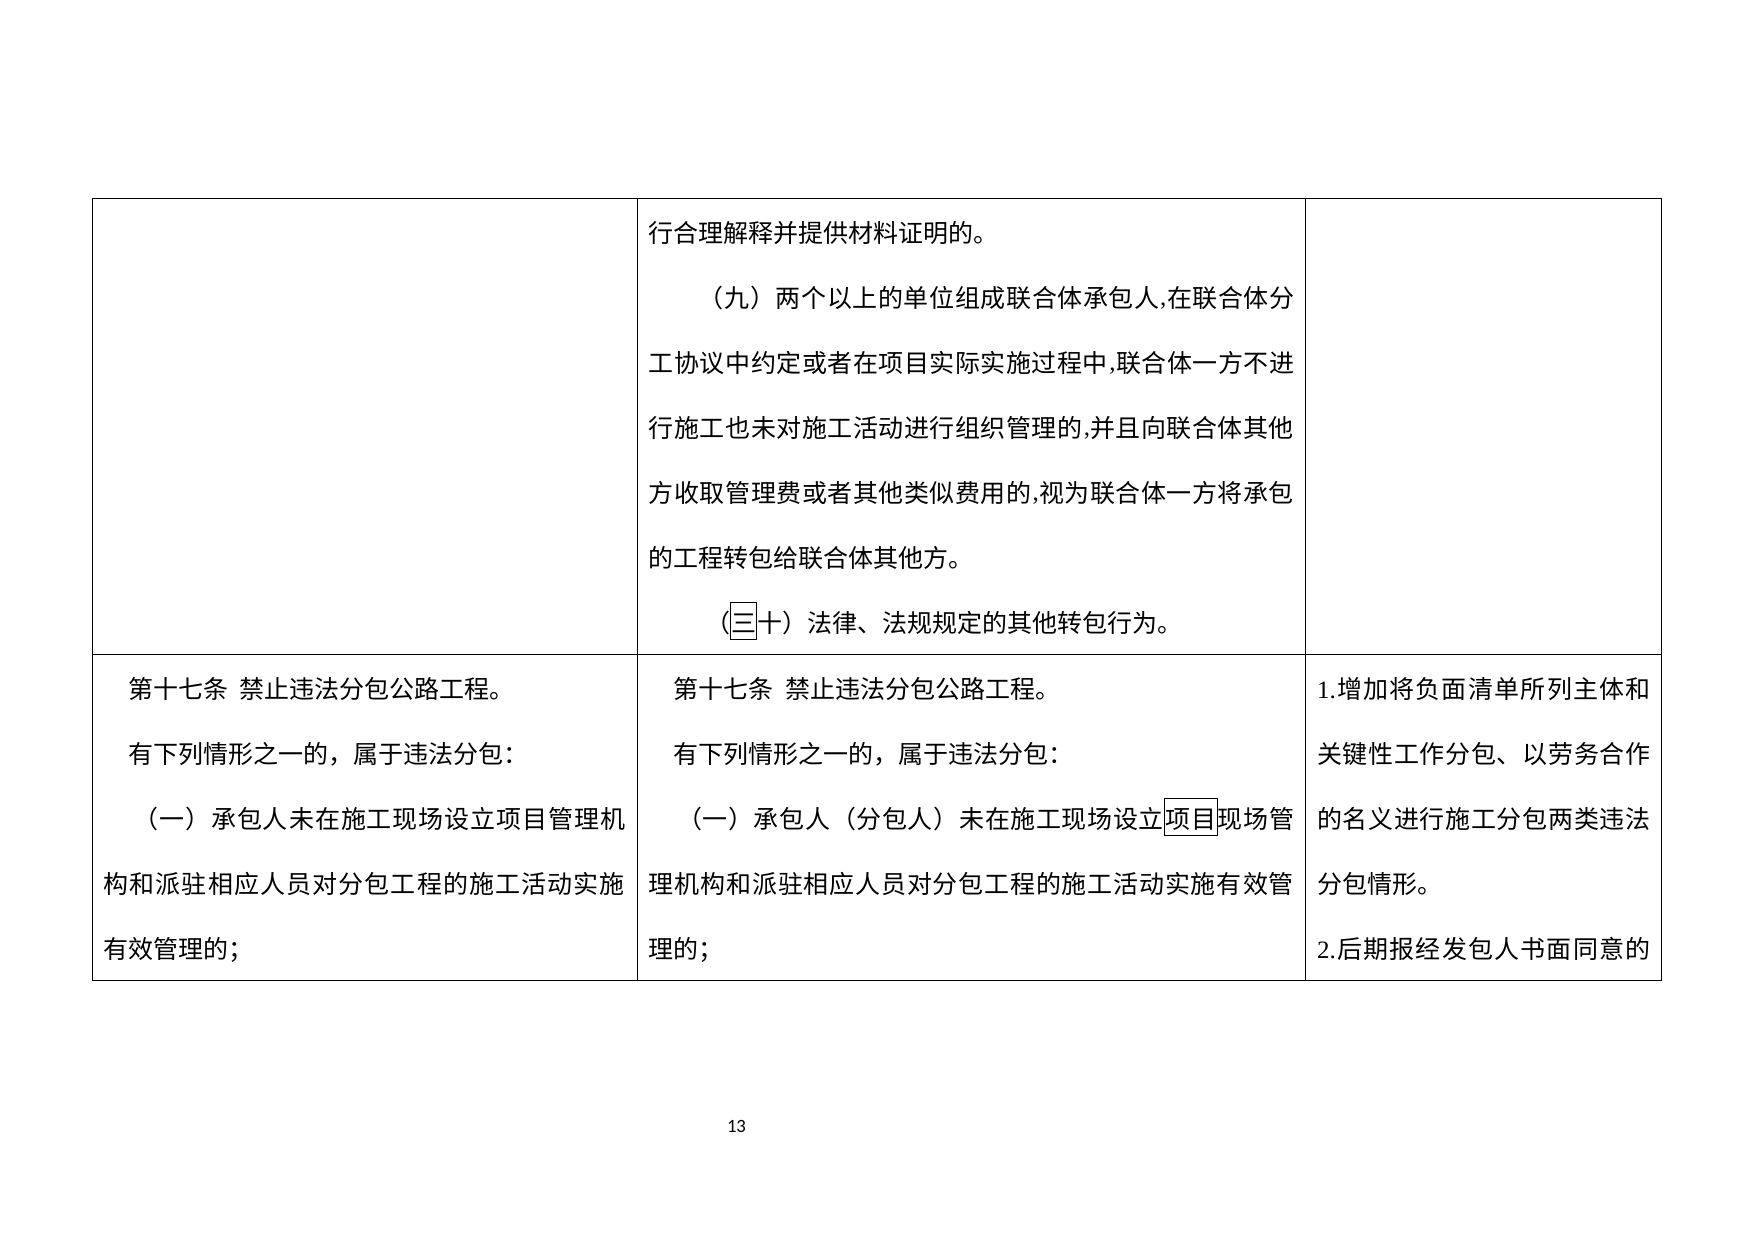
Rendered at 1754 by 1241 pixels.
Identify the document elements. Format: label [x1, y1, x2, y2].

table_cell [93, 655, 637, 980]
table_cell [93, 199, 637, 654]
table_cell [1306, 199, 1661, 654]
table_cell [638, 199, 1305, 654]
table_cell [1306, 655, 1661, 980]
table_cell [638, 655, 1305, 980]
